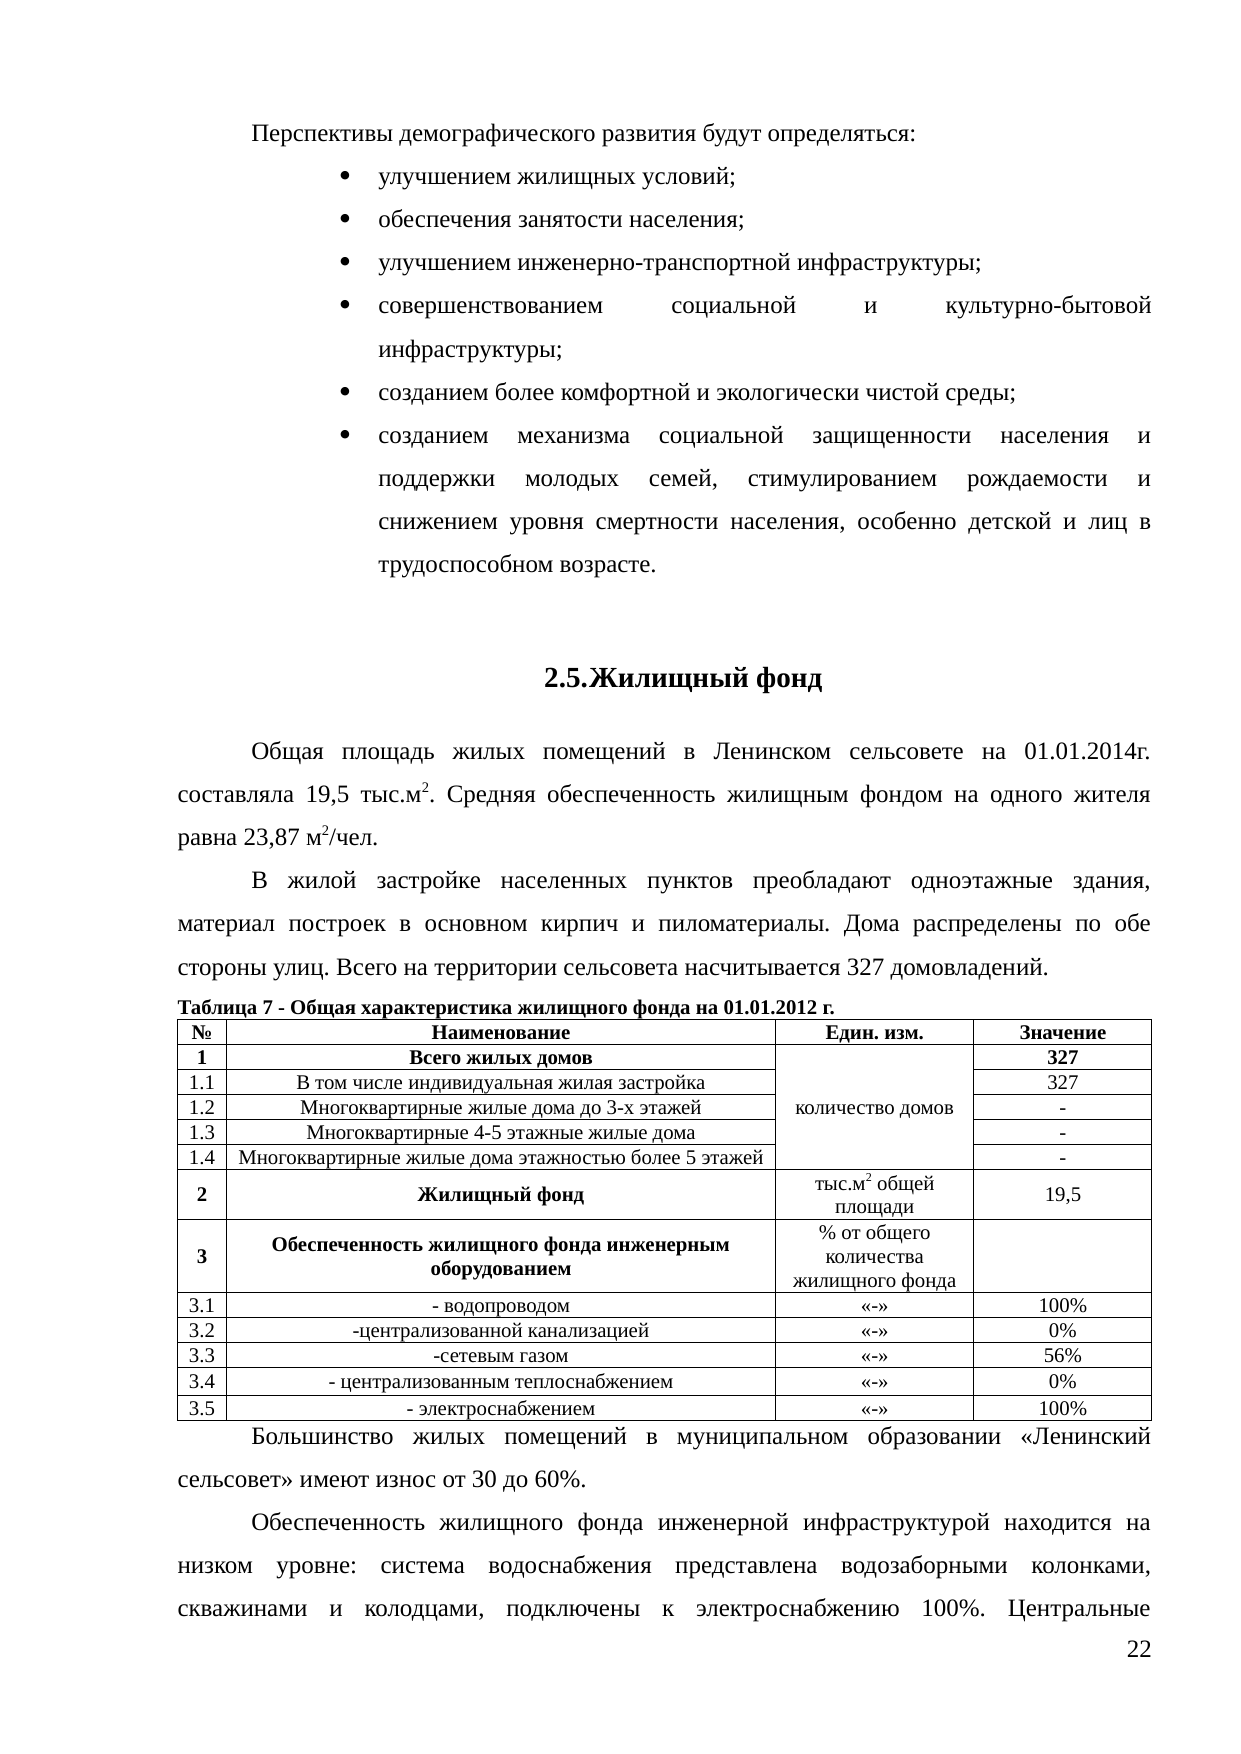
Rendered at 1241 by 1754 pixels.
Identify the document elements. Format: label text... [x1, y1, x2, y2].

table_cell В том числе индивидуальная жилая застройка [227, 1070, 775, 1094]
table_cell Обеспеченность жилищного фонда инженерным оборудованием [227, 1220, 775, 1292]
table_cell 0% [974, 1368, 1151, 1395]
table_cell 1.4 [178, 1145, 226, 1169]
table_cell Всего жилых домов [227, 1045, 775, 1069]
table_cell - электроснабжением [227, 1396, 775, 1420]
table_cell - [974, 1145, 1151, 1169]
table_header Един. изм. [776, 1020, 973, 1044]
table_cell «-» [776, 1293, 973, 1317]
list созданием более комфортной и экологически чистой среды; [341, 377, 1152, 406]
table_cell количество домов [776, 1045, 973, 1169]
table_cell 3.2 [178, 1318, 226, 1342]
table_cell 1 [178, 1045, 226, 1069]
table_cell 3.1 [178, 1293, 226, 1317]
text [177, 1507, 1152, 1622]
table_cell -централизованной канализацией [227, 1318, 775, 1342]
text Общая площадь жилых помещений в Ленинском сельсовете на 01.01.2014г. составляла 19,5 тыс.м2. Средняя обеспеченность жилищным фондом на одного жителя равна 23,87 м2/чел. [177, 736, 1152, 851]
table_cell Многоквартирные жилые дома этажностью более 5 этажей [227, 1145, 775, 1169]
table_cell «-» [776, 1368, 973, 1395]
text Перспективы демографического развития будут определяться: [177, 118, 1152, 147]
subtitle Жилищный фонд [215, 661, 1152, 694]
list обеспечения занятости населения; [341, 204, 1152, 233]
table_cell Многоквартирные жилые дома до 3-х этажей [227, 1095, 775, 1119]
table_cell тыс.м2 общей площади [776, 1170, 973, 1218]
table_cell 2 [178, 1170, 226, 1218]
table_cell 3.4 [178, 1368, 226, 1395]
table_cell % от общего количества жилищного фонда [776, 1220, 973, 1292]
table_cell 0% [974, 1318, 1151, 1342]
table_cell 19,5 [974, 1170, 1151, 1218]
table_cell 100% [974, 1396, 1151, 1420]
table_header Наименование [227, 1020, 775, 1044]
list улучшением инженерно-транспортной инфраструктуры; [341, 247, 1152, 276]
list созданием механизма социальной защищенности населения и поддержки молодых семей, стимулированием рождаемости и снижением уровня смертности населения, особенно детской и лиц в трудоспособном возрасте. [341, 420, 1152, 578]
text Таблица 7 - Общая характеристика жилищного фонда на 01.01.2012 г. [177, 995, 1152, 1019]
table_cell [974, 1220, 1151, 1292]
table_cell 3 [178, 1220, 226, 1292]
table_cell -сетевым газом [227, 1343, 775, 1367]
table_cell 1.1 [178, 1070, 226, 1094]
table_cell - [974, 1095, 1151, 1119]
table_cell «-» [776, 1343, 973, 1367]
text Большинство жилых помещений в муниципальном образовании «Ленинский сельсовет» имеют износ от 30 до 60%. [177, 1421, 1152, 1493]
text В жилой застройке населенных пунктов преобладают одноэтажные здания, материал построек в основном кирпич и пиломатериалы. Дома распределены по обе стороны улиц. Всего на территории сельсовета насчитывается 327 домовладений. [177, 865, 1152, 980]
table_header № [178, 1020, 226, 1044]
table_cell 1.2 [178, 1095, 226, 1119]
table_cell - централизованным теплоснабжением [227, 1368, 775, 1395]
table_cell Жилищный фонд [227, 1170, 775, 1218]
table_cell 327 [974, 1045, 1151, 1069]
table_cell «-» [776, 1318, 973, 1342]
table_cell 56% [974, 1343, 1151, 1367]
table_cell «-» [776, 1396, 973, 1420]
list улучшением жилищных условий; [341, 161, 1152, 190]
table_cell 3.3 [178, 1343, 226, 1367]
table_cell - [974, 1120, 1151, 1144]
table_cell 1.3 [178, 1120, 226, 1144]
table_cell 327 [974, 1070, 1151, 1094]
table_cell 3.5 [178, 1396, 226, 1420]
table_cell - водопроводом [227, 1293, 775, 1317]
list совершенствованием социальной и культурно-бытовой инфраструктуры; [341, 291, 1152, 362]
table_cell Многоквартирные 4-5 этажные жилые дома [227, 1120, 775, 1144]
table_cell 100% [974, 1293, 1151, 1317]
table_header Значение [974, 1020, 1151, 1044]
